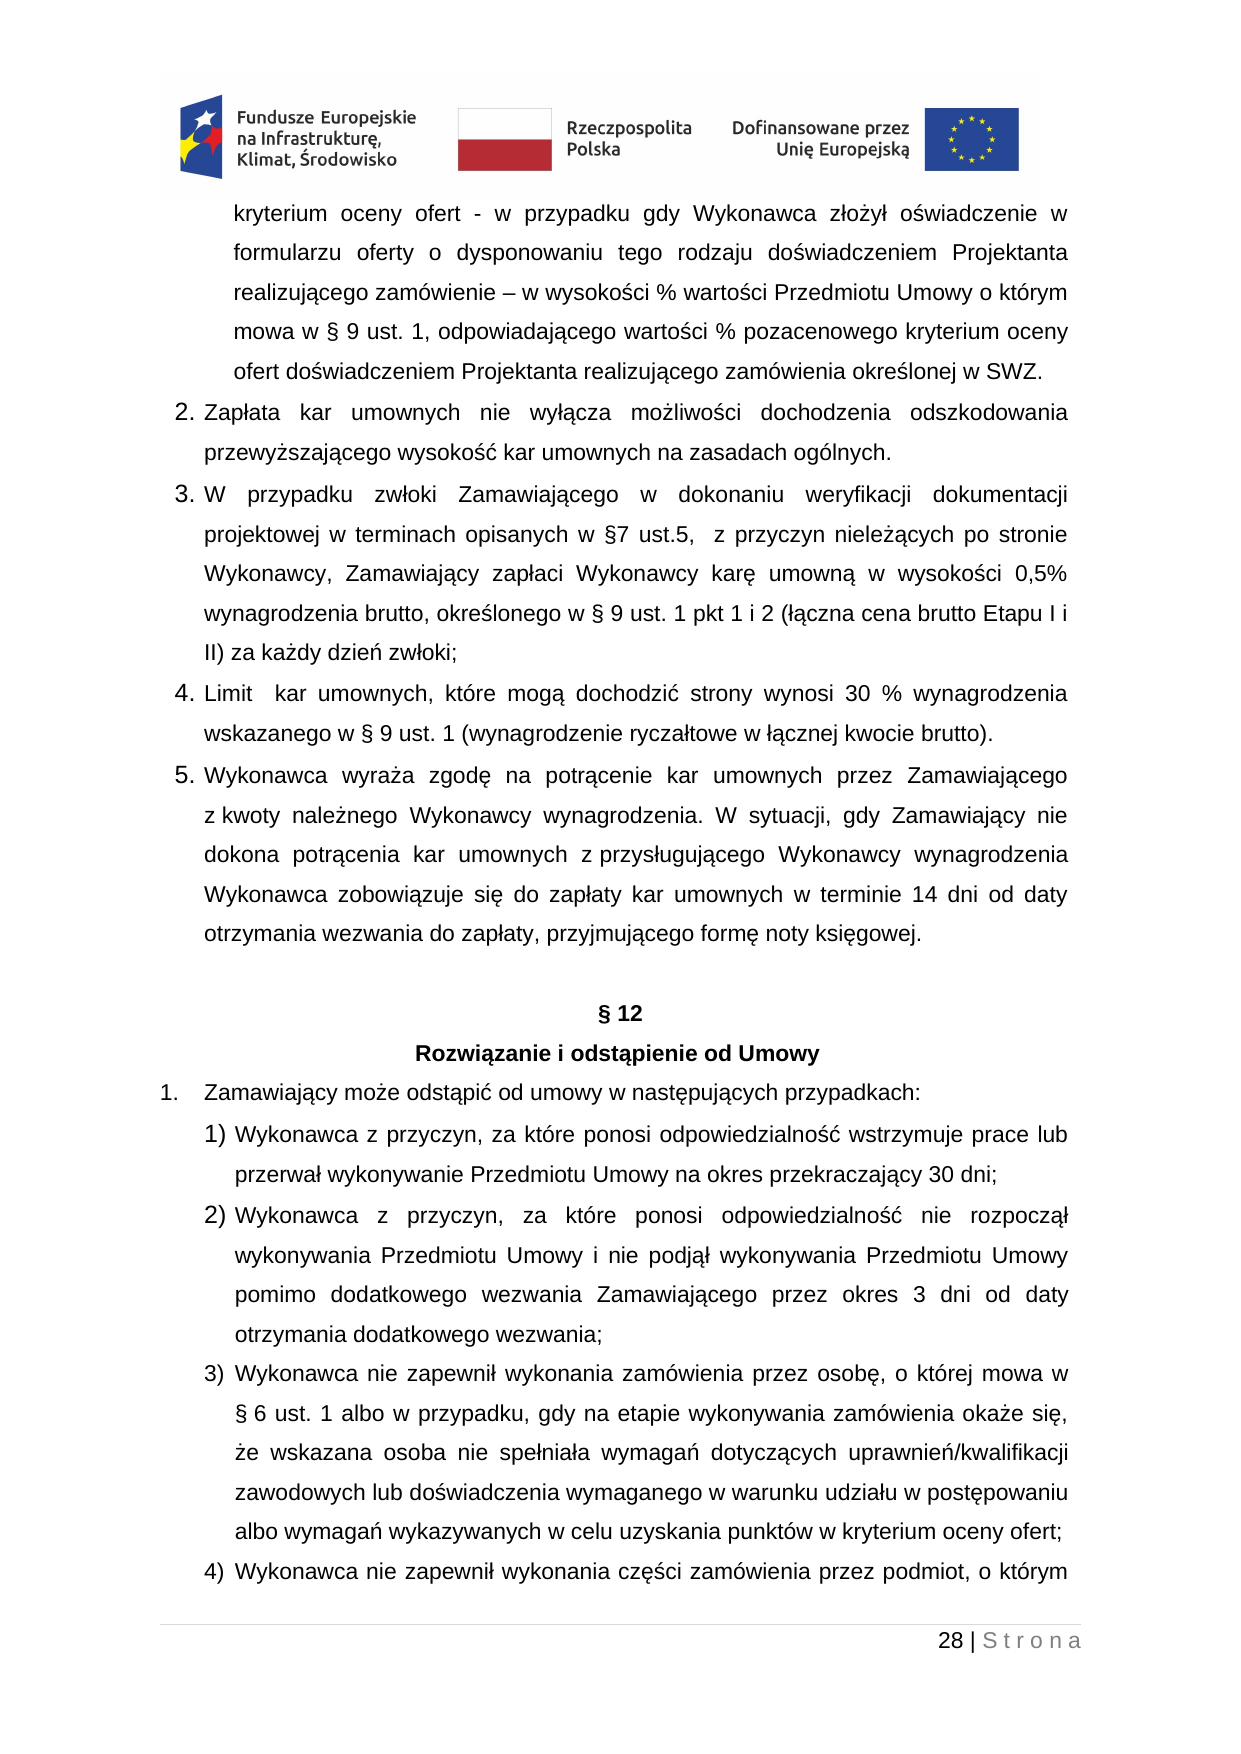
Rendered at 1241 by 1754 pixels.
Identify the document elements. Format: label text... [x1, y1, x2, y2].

picture [159, 73, 1041, 200]
list Wykonawca nie zapewnił wykonania zamówienia przez osobę, o której mowa w § 6 ust. 1 albo w przypadku, gdy na etapie wykonywania zamówienia okaże się, że wskazana osoba nie spełniała wymagań dotyczących uprawnień/kwalifikacji zawodowych lub doświadczenia wymaganego w warunku udziału w postępowaniu albo wymagań wykazywanych w celu uzyskania punktów w kryterium oceny ofert; [204, 1360, 1069, 1544]
list Wykonawca z przyczyn, za które ponosi odpowiedzialność wstrzymuje prace lub przerwał wykonywanie Przedmiotu Umowy na okres przekraczający 30 dni; [204, 1119, 1069, 1187]
list W przypadku zwłoki Zamawiającego w dokonaniu weryfikacji dokumentacji projektowej w terminach opisanych w §7 ust.5, z przyczyn nieleżących po stronie Wykonawcy, Zamawiający zapłaci Wykonawcy karę umowną w wysokości 0,5% wynagrodzenia brutto, określonego w § 9 ust. 1 pkt 1 i 2 (łączna cena brutto Etapu I i II) za każdy dzień zwłoki; [174, 479, 1068, 665]
subtitle § 12 [159, 1000, 1081, 1027]
list Limit kar umownych, które mogą dochodzić strony wynosi 30 % wynagrodzenia wskazanego w § 9 ust. 1 (wynagrodzenie ryczałtowe w łącznej kwocie brutto). [174, 678, 1068, 747]
list Wykonawca z przyczyn, za które ponosi odpowiedzialność nie rozpoczął wykonywania Przedmiotu Umowy i nie podjął wykonywania Przedmiotu Umowy pomimo dodatkowego wezwania Zamawiającego przez okres 3 dni od daty otrzymania dodatkowego wezwania; [204, 1200, 1069, 1347]
list Zapłata kar umownych nie wyłącza możliwości dochodzenia odszkodowania przewyższającego wysokość kar umownych na zasadach ogólnych. [174, 397, 1068, 466]
list Zamawiający może odstąpić od umowy w następujących przypadkach: [159, 1079, 1069, 1106]
text Rozwiązanie i odstąpienie od Umowy [159, 1040, 1075, 1066]
list Wykonawca wyraża zgodę na potrącenie kar umownych przez Zamawiającego z kwoty należnego Wykonawcy wynagrodzenia. W sytuacji, gdy Zamawiający nie dokona potrącenia kar umownych z przysługującego Wykonawcy wynagrodzenia Wykonawca zobowiązuje się do zapłaty kar umownych w terminie 14 dni od daty otrzymania wezwania do zapłaty, przyjmującego formę noty księgowej. [174, 760, 1068, 946]
